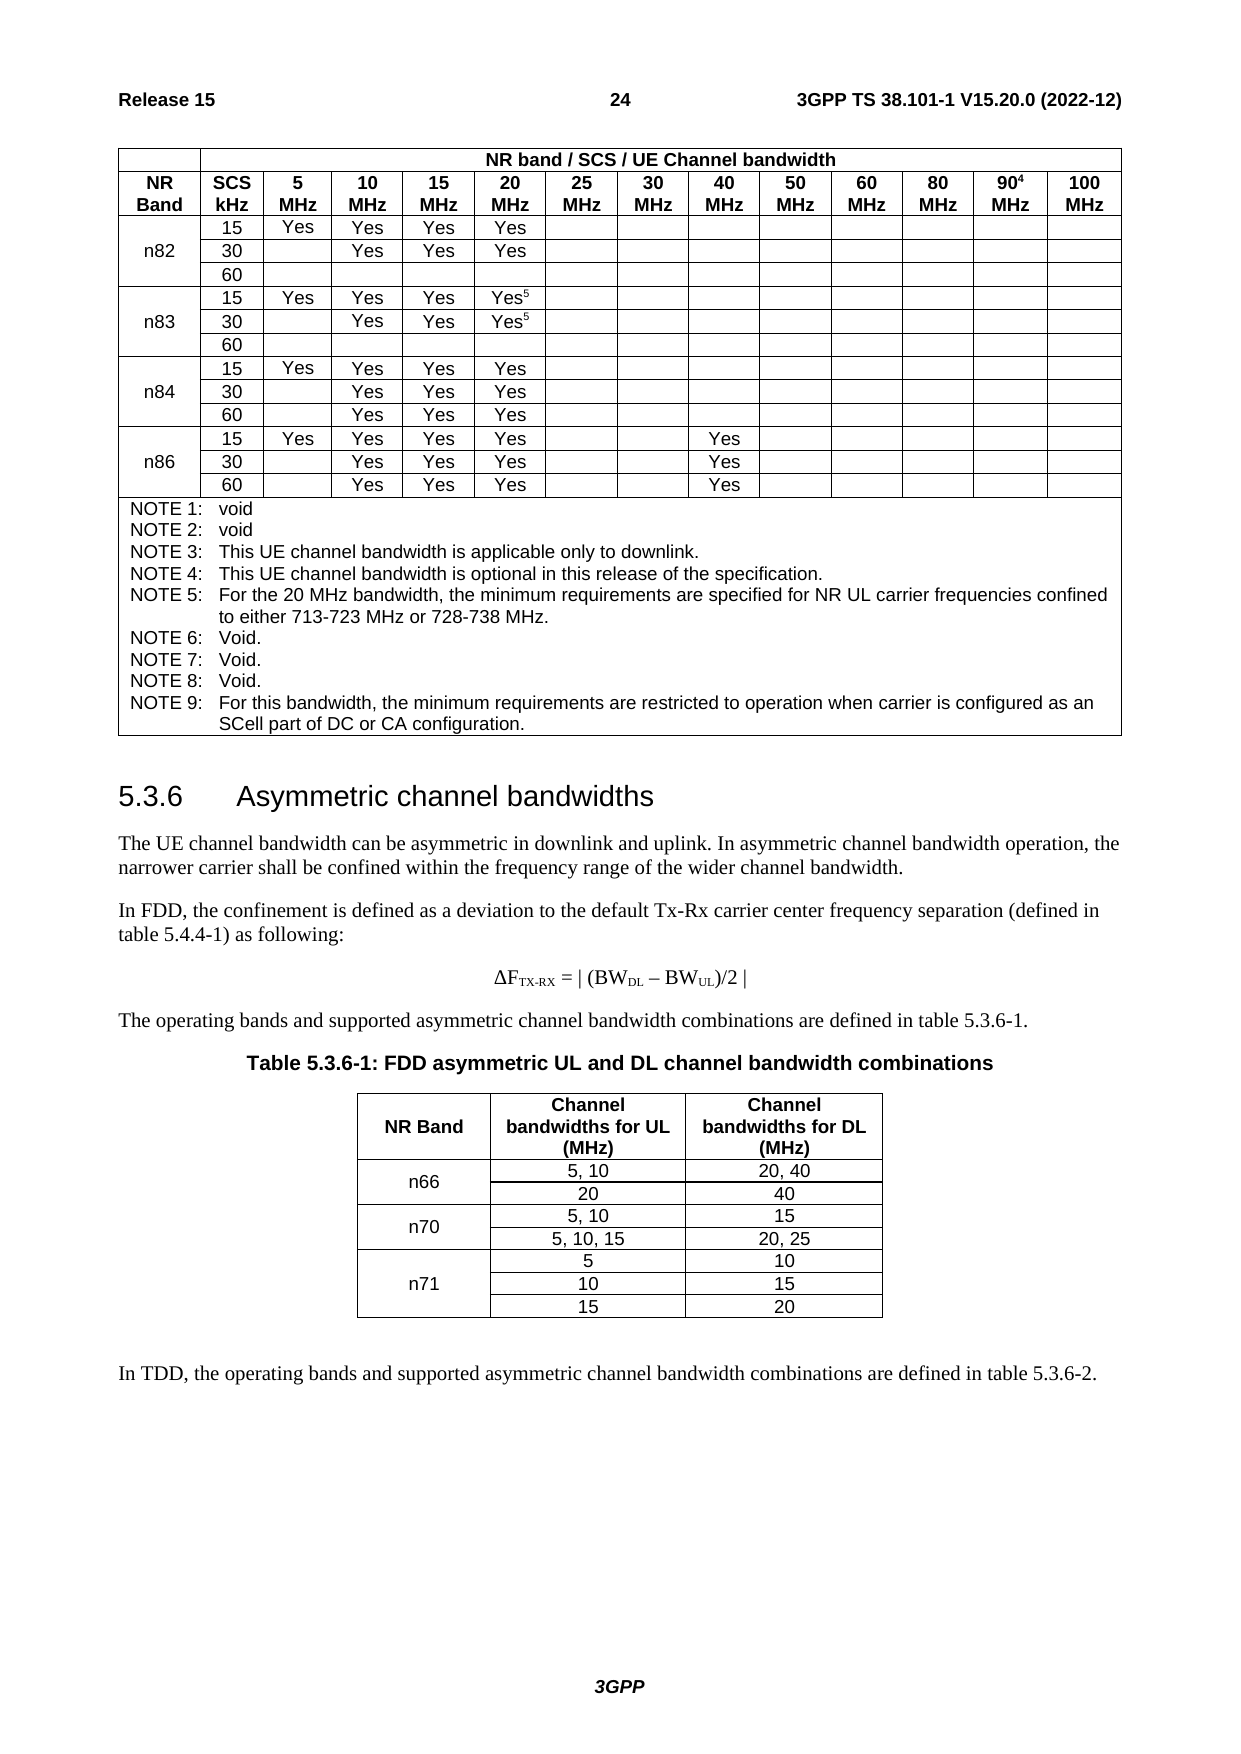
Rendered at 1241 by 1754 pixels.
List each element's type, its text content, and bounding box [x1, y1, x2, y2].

table_cell [618, 474, 688, 497]
table_cell [264, 240, 331, 262]
table_cell [832, 334, 902, 356]
table_cell [974, 404, 1047, 426]
table_cell [974, 427, 1047, 450]
table_cell 50 MHz [760, 172, 831, 215]
table_cell 5, 10 [491, 1205, 685, 1227]
table_cell 15 MHz [403, 172, 474, 215]
table_cell Yes [332, 357, 402, 379]
table_cell [618, 287, 688, 309]
table_cell [760, 216, 831, 239]
table_cell [264, 404, 331, 426]
table_cell Yes [689, 451, 759, 473]
table_cell [546, 427, 617, 450]
table_cell [618, 404, 688, 426]
table_cell [903, 334, 973, 356]
table_cell [1048, 240, 1121, 262]
table_cell [546, 451, 617, 473]
table_cell 40 [686, 1183, 882, 1204]
table_cell [546, 334, 617, 356]
table_cell Yes [332, 474, 402, 497]
text The operating bands and supported asymmetric channel bandwidth combinations are defined in table 5.3.6-1. [118, 1007, 1122, 1032]
table_cell Yes [403, 240, 474, 262]
table_cell [974, 334, 1047, 356]
table_cell [546, 310, 617, 332]
table_cell Yes [475, 216, 545, 239]
table_cell [403, 263, 474, 286]
table_cell [974, 380, 1047, 403]
table_cell n66 [358, 1160, 490, 1204]
table_cell [546, 263, 617, 286]
table_cell 10 [491, 1273, 685, 1294]
table_cell [760, 357, 831, 379]
table_cell [1048, 287, 1121, 309]
table_cell [264, 310, 331, 332]
table_cell Yes [264, 427, 331, 450]
table_cell [618, 380, 688, 403]
table_cell 60 [201, 263, 263, 286]
table_header NR Band [358, 1094, 490, 1159]
table_cell [832, 357, 902, 379]
table_cell [760, 380, 831, 403]
table_cell [546, 240, 617, 262]
table_cell 80 MHz [903, 172, 973, 215]
table_cell [618, 427, 688, 450]
table_cell Yes [475, 240, 545, 262]
table_cell 20 MHz [475, 172, 545, 215]
table_cell Yes [264, 216, 331, 239]
table_cell 60 [201, 474, 263, 497]
table_cell 15 [201, 216, 263, 239]
table_cell [832, 427, 902, 450]
table_cell SCS kHz [201, 172, 263, 215]
table_header Channel bandwidths for DL (MHz) [686, 1094, 882, 1159]
table_cell [903, 357, 973, 379]
table_cell [974, 263, 1047, 286]
table_cell [832, 380, 902, 403]
table_cell [760, 310, 831, 332]
table_cell Yes [475, 451, 545, 473]
table_cell Yes5 [475, 310, 545, 332]
table_cell [974, 357, 1047, 379]
table_cell [1048, 451, 1121, 473]
table_cell Yes [475, 357, 545, 379]
table_cell 15 [201, 427, 263, 450]
table_cell 60 [201, 404, 263, 426]
table_cell [974, 240, 1047, 262]
table_cell Yes [332, 427, 402, 450]
table_cell 25 MHz [546, 172, 617, 215]
table_cell [903, 263, 973, 286]
table_cell 5, 10, 15 [491, 1228, 685, 1249]
table_cell [689, 263, 759, 286]
table_cell [903, 310, 973, 332]
table_cell Yes [332, 404, 402, 426]
table_cell Yes5 [475, 287, 545, 309]
table_cell NR Band [119, 172, 200, 215]
table_cell 30 [201, 380, 263, 403]
table_cell [832, 263, 902, 286]
table_cell [832, 474, 902, 497]
table_cell [974, 451, 1047, 473]
table_cell Yes [689, 427, 759, 450]
table_header [119, 149, 200, 171]
table_cell [689, 287, 759, 309]
table_cell [1048, 334, 1121, 356]
table_cell Yes [403, 404, 474, 426]
table_cell 904 MHz [974, 172, 1047, 215]
table_cell [475, 334, 545, 356]
table_cell 30 [201, 451, 263, 473]
table_cell Yes [403, 451, 474, 473]
table_cell 100 MHz [1048, 172, 1121, 215]
table_cell Yes [403, 310, 474, 332]
table_cell Yes [332, 310, 402, 332]
table_cell [264, 451, 331, 473]
table_cell [1048, 263, 1121, 286]
table_cell [760, 240, 831, 262]
table_cell Yes [403, 474, 474, 497]
table_cell [903, 474, 973, 497]
table_cell Yes [403, 287, 474, 309]
table_cell [332, 334, 402, 356]
table_cell 15 [201, 287, 263, 309]
table_cell [974, 287, 1047, 309]
table_cell 60 [201, 334, 263, 356]
table_cell Yes [689, 474, 759, 497]
table_cell [618, 263, 688, 286]
table_cell Yes [332, 240, 402, 262]
subtitle 5.3.6 Asymmetric channel bandwidths [118, 779, 1122, 812]
table_cell 20 [491, 1183, 685, 1204]
table_cell [832, 216, 902, 239]
table_cell [689, 357, 759, 379]
table_cell [264, 474, 331, 497]
table_cell [689, 334, 759, 356]
table_cell Yes [475, 474, 545, 497]
table_cell [264, 380, 331, 403]
table_cell [618, 310, 688, 332]
text ΔFTX-RX = | (BWDL – BWUL)/2 | [118, 965, 1122, 989]
table_cell [618, 334, 688, 356]
table_cell [689, 404, 759, 426]
table_cell [1048, 474, 1121, 497]
table_cell [760, 474, 831, 497]
text Table 5.3.6-1: FDD asymmetric UL and DL channel bandwidth combinations [118, 1050, 1122, 1074]
table_cell Yes [264, 357, 331, 379]
table_cell Yes [403, 380, 474, 403]
table_cell [760, 451, 831, 473]
table_cell [832, 310, 902, 332]
table_cell Yes [475, 404, 545, 426]
table_cell n83 [119, 287, 200, 356]
table_cell 15 [686, 1273, 882, 1294]
table_cell 15 [491, 1295, 685, 1317]
table_cell [689, 240, 759, 262]
table_cell Yes [332, 451, 402, 473]
table_cell 30 MHz [618, 172, 688, 215]
table_cell 40 MHz [689, 172, 759, 215]
table_cell [974, 310, 1047, 332]
table_cell [546, 474, 617, 497]
table_cell [475, 263, 545, 286]
table_cell n86 [119, 427, 200, 497]
table_cell [974, 474, 1047, 497]
table_header Channel bandwidths for UL (MHz) [491, 1094, 685, 1159]
table_cell [618, 357, 688, 379]
table_cell [903, 427, 973, 450]
table_cell [760, 263, 831, 286]
table_cell Yes [332, 287, 402, 309]
table_cell [903, 287, 973, 309]
table_cell Yes [332, 216, 402, 239]
table_header NR band / SCS / UE Channel bandwidth [201, 149, 1121, 171]
text In TDD, the operating bands and supported asymmetric channel bandwidth combinations are defined in table 5.3.6-2. [118, 1361, 1122, 1385]
table_cell NOTE 1: void NOTE 2: void NOTE 3: This UE channel bandwidth is applicable only to downlink. NOTE 4: This UE channel bandwidth is optional in this release of the specification. NOTE 5: For the 20 MHz bandwidth, the minimum requirements are specified for NR UL carrier frequencies confined to either 713-723 MHz or 728-738 MHz. NOTE 6: Void. NOTE 7: Void. NOTE 8: Void. NOTE 9: For this bandwidth, the minimum requirements are restricted to operation when carrier is configured as an SCell part of DC or CA configuration. [119, 498, 1121, 735]
table_cell [689, 310, 759, 332]
table_cell 5 [491, 1250, 685, 1272]
table_cell 15 [686, 1205, 882, 1227]
table_cell [1048, 310, 1121, 332]
table_cell [832, 404, 902, 426]
table_cell [974, 216, 1047, 239]
table_cell [264, 263, 331, 286]
table_cell [618, 240, 688, 262]
table_cell [903, 404, 973, 426]
table_cell Yes [403, 216, 474, 239]
table_cell n82 [119, 216, 200, 286]
table_cell [760, 427, 831, 450]
table_cell 20, 40 [686, 1160, 882, 1181]
table_cell 15 [201, 357, 263, 379]
table_cell 20, 25 [686, 1228, 882, 1249]
table_cell 30 [201, 310, 263, 332]
table_cell [689, 380, 759, 403]
table_cell [903, 216, 973, 239]
table_cell [403, 334, 474, 356]
table_cell [832, 451, 902, 473]
table_cell [546, 216, 617, 239]
table_cell 10 MHz [332, 172, 402, 215]
table_cell [618, 216, 688, 239]
table_cell Yes [403, 357, 474, 379]
table_cell 60 MHz [832, 172, 902, 215]
table_cell [546, 357, 617, 379]
table_cell 5, 10 [491, 1160, 685, 1181]
text In FDD, the confinement is defined as a deviation to the default Tx-Rx carrier center frequency separation (defined in table 5.4.4-1) as following: [118, 898, 1122, 946]
table_cell [546, 380, 617, 403]
table_cell [832, 287, 902, 309]
table_cell [1048, 357, 1121, 379]
table_cell Yes [403, 427, 474, 450]
table_cell n70 [358, 1205, 490, 1249]
table_cell [1048, 380, 1121, 403]
table_cell 30 [201, 240, 263, 262]
table_cell [760, 404, 831, 426]
table_cell [546, 404, 617, 426]
table_cell [760, 334, 831, 356]
table_cell 5 MHz [264, 172, 331, 215]
table_cell [689, 216, 759, 239]
table_cell n84 [119, 357, 200, 426]
text The UE channel bandwidth can be asymmetric in downlink and uplink. In asymmetric channel bandwidth operation, the narrower carrier shall be confined within the frequency range of the wider channel bandwidth. [118, 831, 1122, 879]
table_cell [1048, 427, 1121, 450]
table_cell [1048, 404, 1121, 426]
table_cell [903, 451, 973, 473]
table_cell 10 [686, 1250, 882, 1272]
table_cell [264, 334, 331, 356]
table_cell [618, 451, 688, 473]
table_cell Yes [475, 380, 545, 403]
table_cell 20 [686, 1295, 882, 1317]
table_cell n71 [358, 1250, 490, 1317]
table_cell [1048, 216, 1121, 239]
table_cell [332, 263, 402, 286]
table_cell [546, 287, 617, 309]
table_cell Yes [475, 427, 545, 450]
table_cell [903, 240, 973, 262]
table_cell [760, 287, 831, 309]
table_cell [832, 240, 902, 262]
table_cell [903, 380, 973, 403]
table_cell Yes [332, 380, 402, 403]
table_cell Yes [264, 287, 331, 309]
